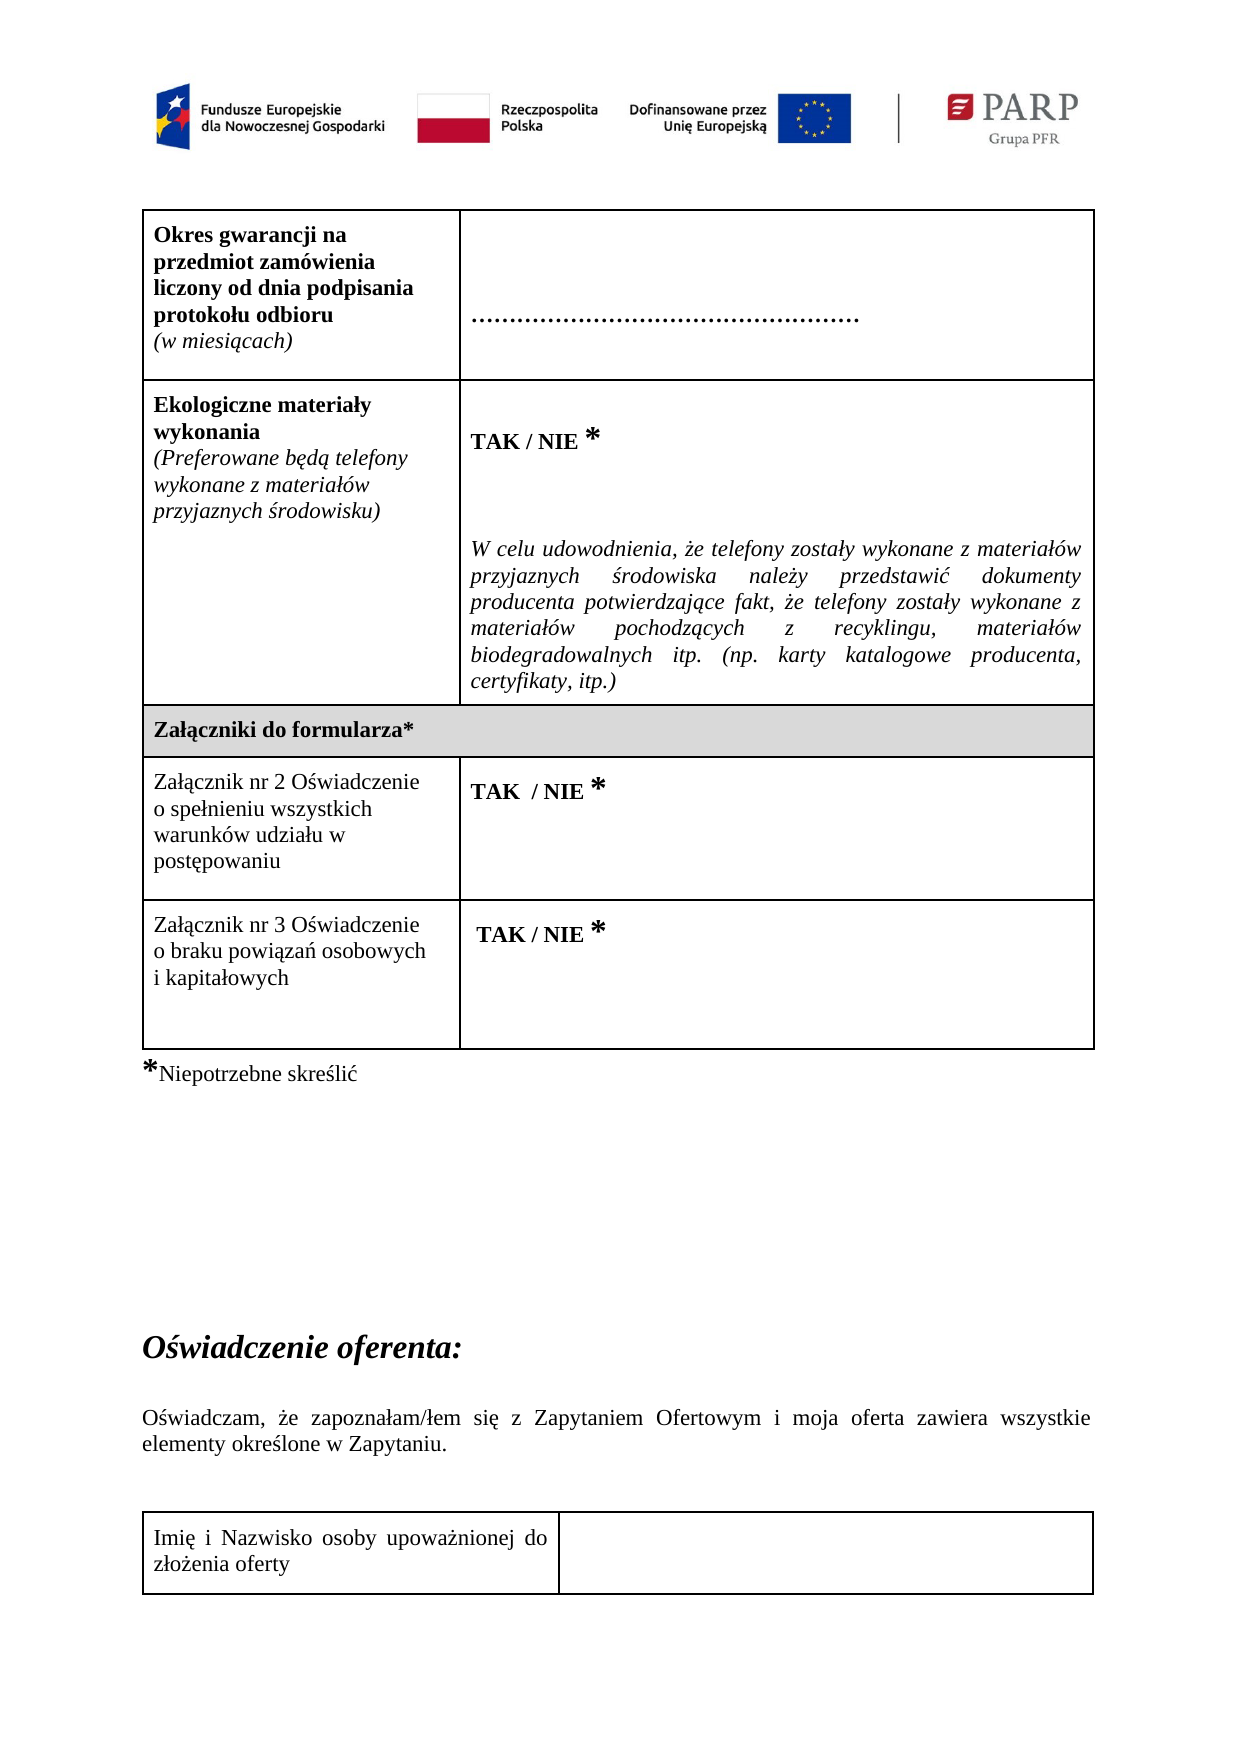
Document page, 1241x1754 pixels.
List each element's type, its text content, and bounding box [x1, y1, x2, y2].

picture [141, 73, 1093, 188]
table_cell Ekologiczne materiały wykonania (Preferowane będą telefony wykonane z materiałów przyjaznych środowisku) [144, 381, 459, 704]
table_cell …………………………………………… [461, 211, 1093, 379]
text Oświadczenie oferenta: [142, 1327, 1092, 1366]
table_cell Załączniki do formularza* [144, 706, 1093, 756]
table_header [560, 1513, 1092, 1593]
text *Niepotrzebne skreślić [142, 1050, 1092, 1088]
table_cell TAK / NIE * [461, 901, 1093, 1048]
table_cell Załącznik nr 2 Oświadczenie o spełnieniu wszystkich warunków udziału w postępowaniu [144, 758, 459, 899]
table_cell TAK / NIE * [461, 758, 1093, 899]
table_cell Załącznik nr 3 Oświadczenie o braku powiązań osobowych i kapitałowych [144, 901, 459, 1048]
table_cell TAK / NIE * W celu udowodnienia, że telefony zostały wykonane z materiałów przyjaznych środowiska należy przedstawić dokumenty producenta potwierdzające fakt, że telefony zostały wykonane z materiałów pochodzących z recyklingu, materiałów biodegradowalnych itp. (np. karty katalogowe producenta, certyfikaty, itp.) [461, 381, 1093, 704]
table_cell Okres gwarancji na przedmiot zamówienia liczony od dnia podpisania protokołu odbioru (w miesiącach) [144, 211, 459, 379]
table_header Imię i Nazwisko osoby upoważnionej do złożenia oferty [144, 1513, 558, 1593]
text Oświadczam, że zapoznałam/łem się z Zapytaniem Ofertowym i moja oferta zawiera wszystkie elementy określone w Zapytaniu. [142, 1404, 1092, 1457]
